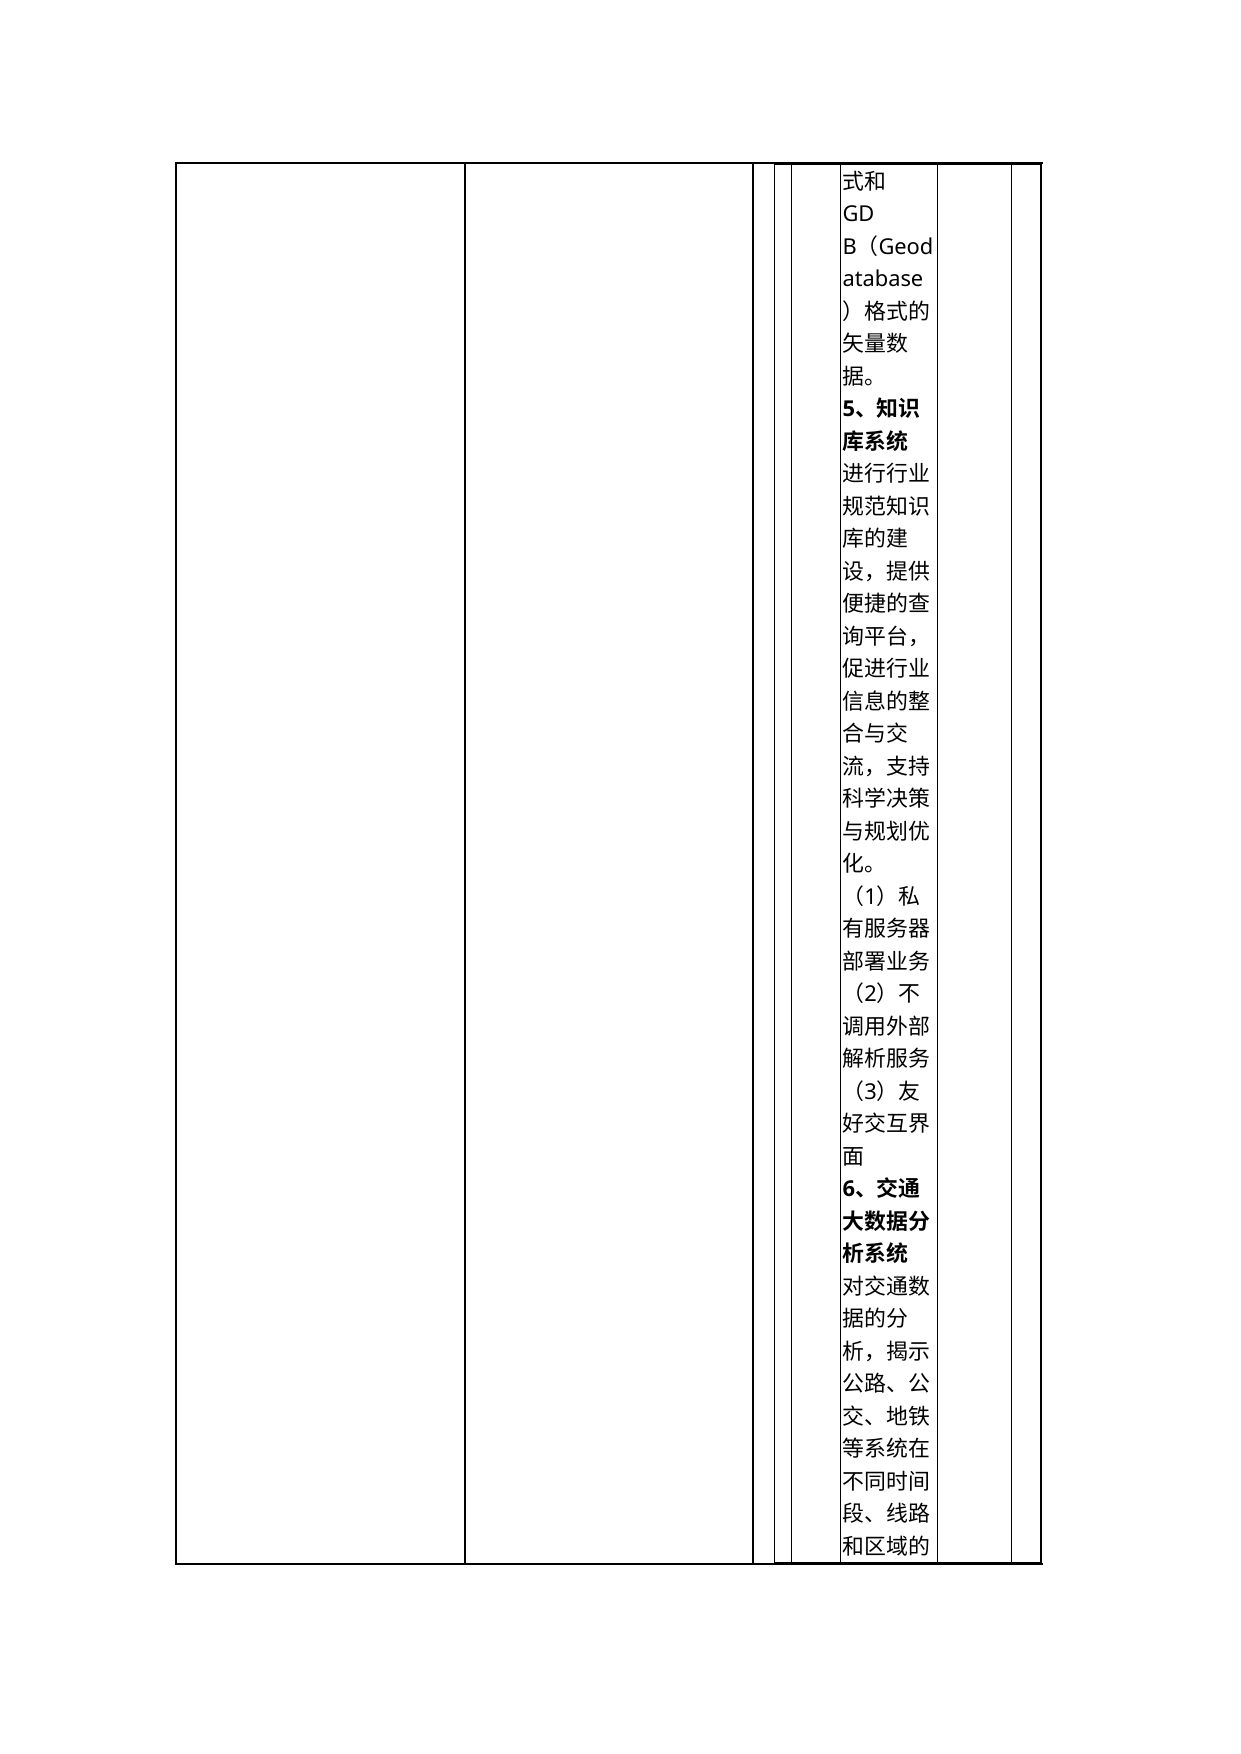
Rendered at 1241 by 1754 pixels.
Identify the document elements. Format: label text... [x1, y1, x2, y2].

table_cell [754, 164, 774, 1563]
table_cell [775, 165, 791, 1562]
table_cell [938, 165, 1011, 1562]
table_cell [177, 164, 464, 1563]
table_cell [841, 165, 937, 1562]
table_cell 2 [466, 164, 752, 1563]
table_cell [1012, 165, 1040, 1562]
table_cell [792, 165, 840, 1562]
